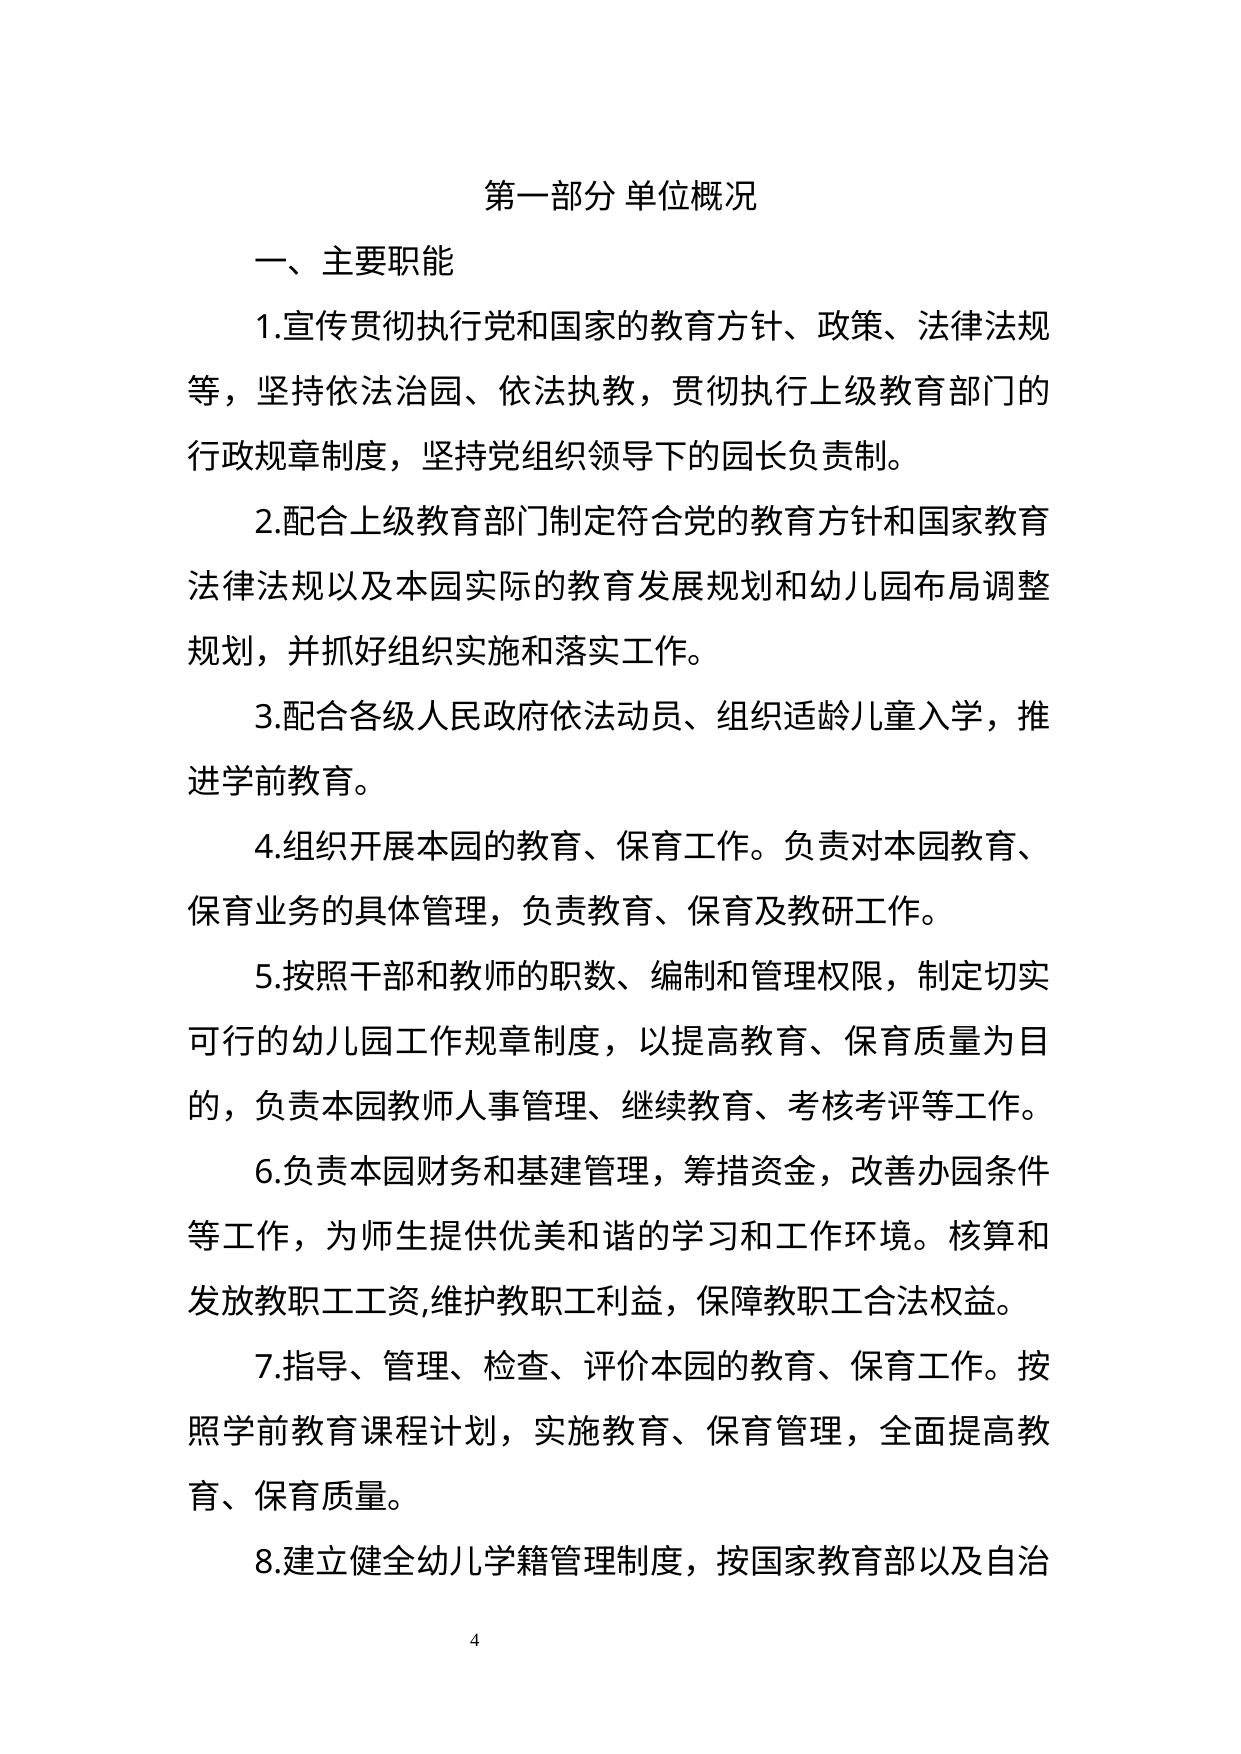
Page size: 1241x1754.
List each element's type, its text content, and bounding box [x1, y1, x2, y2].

text 4.组织开展本园的教育、保育工作。负责对本园教育、保育业务的具体管理，负责教育、保育及教研工作。 [187, 812, 1053, 942]
text 6.负责本园财务和基建管理，筹措资金，改善办园条件等工作，为师生提供优美和谐的学习和工作环境。核算和发放教职工工资,维护教职工利益，保障教职工合法权益。 [187, 1137, 1053, 1332]
text 一、主要职能 [187, 227, 1053, 292]
text 1.宣传贯彻执行党和国家的教育方针、政策、法律法规等，坚持依法治园、依法执教，贯彻执行上级教育部门的行政规章制度，坚持党组织领导下的园长负责制。 [187, 292, 1053, 487]
text 第一部分 单位概况 [187, 162, 1053, 227]
text 2.配合上级教育部门制定符合党的教育方针和国家教育法律法规以及本园实际的教育发展规划和幼儿园布局调整规划，并抓好组织实施和落实工作。 [187, 487, 1053, 682]
text 7.指导、管理、检查、评价本园的教育、保育工作。按照学前教育课程计划，实施教育、保育管理，全面提高教育、保育质量。 [187, 1332, 1053, 1527]
text 5.按照干部和教师的职数、编制和管理权限，制定切实可行的幼儿园工作规章制度，以提高教育、保育质量为目的，负责本园教师人事管理、继续教育、考核考评等工作。 [187, 942, 1053, 1137]
text 3.配合各级人民政府依法动员、组织适龄儿童入学，推进学前教育。 [187, 682, 1053, 812]
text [187, 1527, 1053, 1592]
